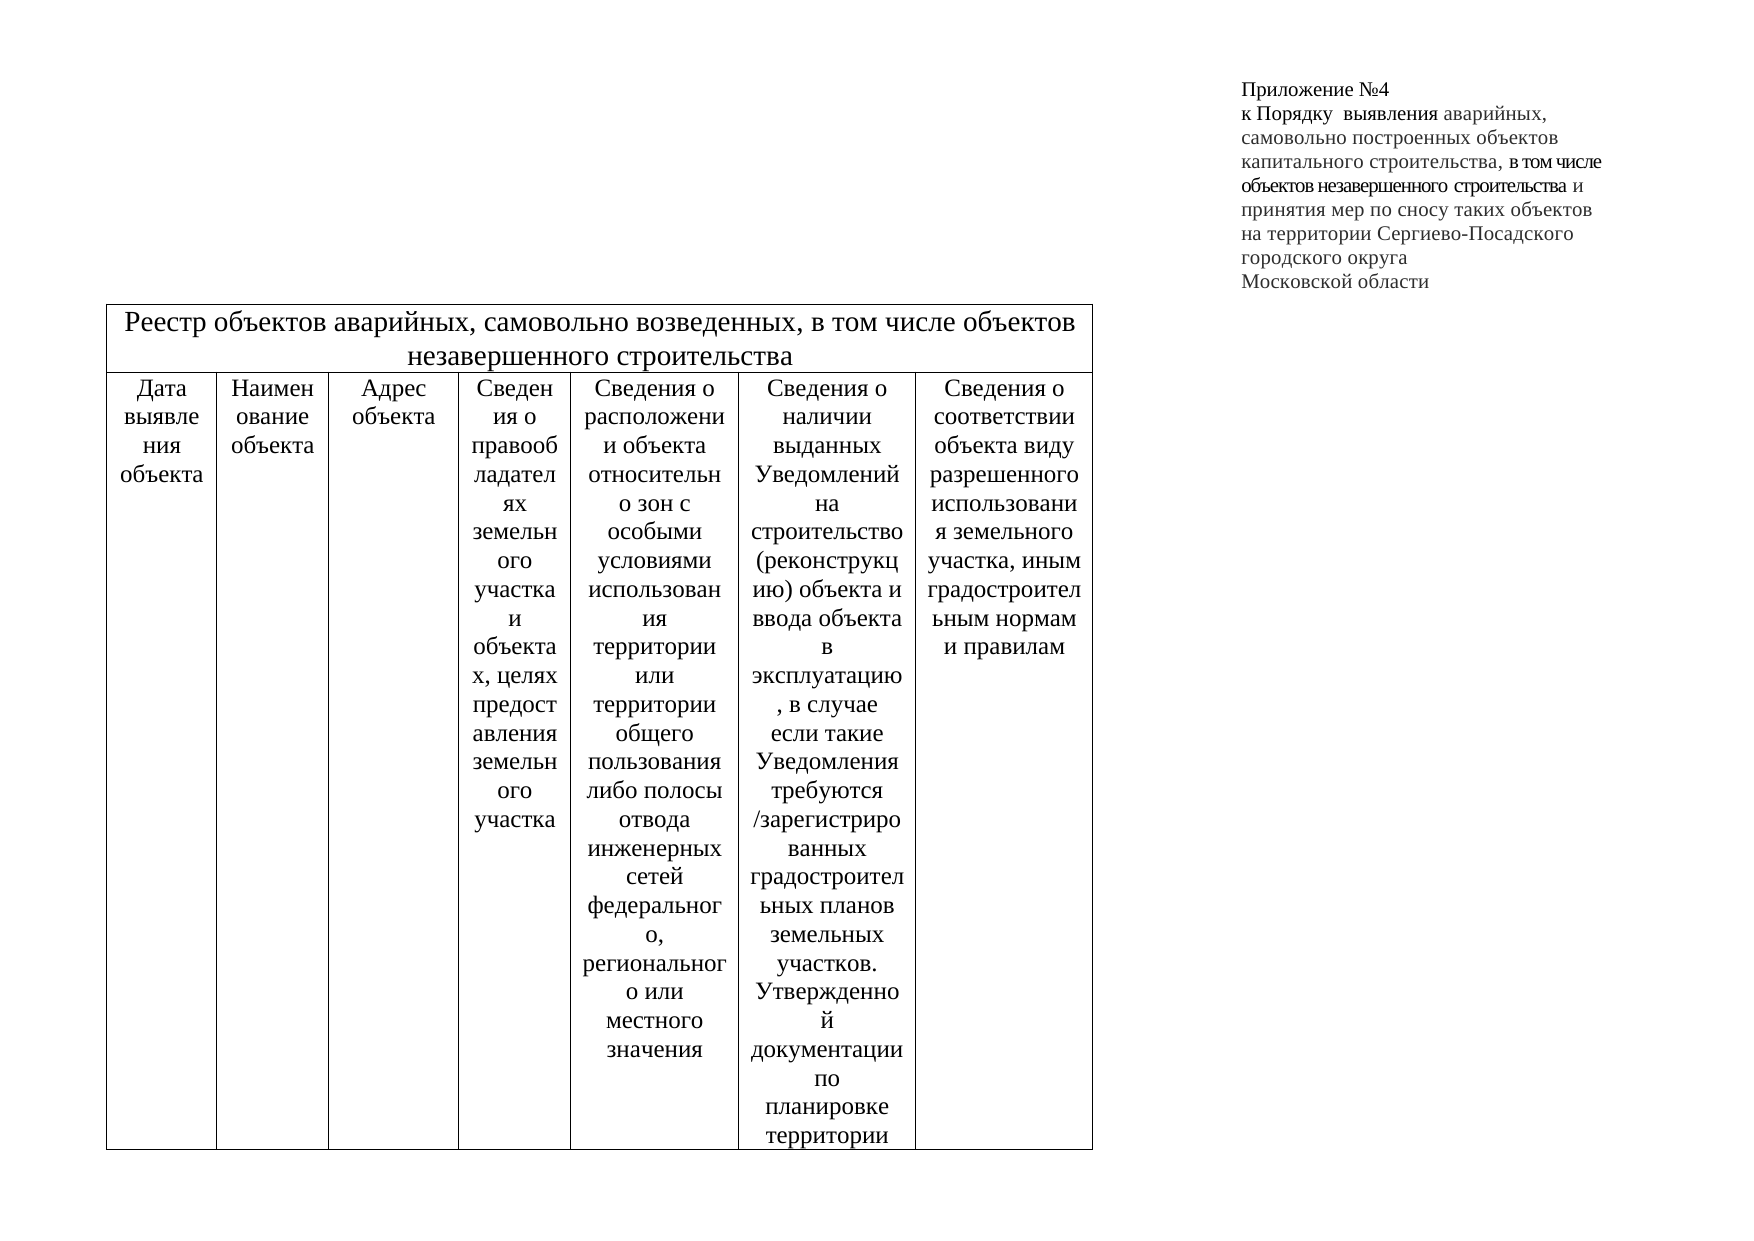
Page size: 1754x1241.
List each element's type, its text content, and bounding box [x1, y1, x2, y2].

table_cell Сведения о соответствии объекта виду разрешенного использования земельного участка, иным градостроительным нормам и правилам [916, 373, 1092, 1149]
table_cell Сведения о расположении объекта относительно зон с особыми условиями использования территории или территории общего пользования либо полосы отвода инженерных сетей федерального, регионального или местного значения [571, 373, 738, 1149]
table_cell Сведения о правообладателях земельного участка и объектах, целях предоставления земельного участка [459, 373, 570, 1149]
table_cell Дата выявления объекта [107, 373, 216, 1149]
table_cell Сведения о наличии выданных Уведомлений на строительство (реконструкцию) объекта и ввода объекта в эксплуатацию, в случае если такие Уведомления требуются /зарегистрированных градостроительных планов земельных участков. Утвержденной документации по планировке территории [739, 373, 915, 1149]
table_cell Адрес объекта [329, 373, 458, 1149]
table_cell Наименование объекта [217, 373, 328, 1149]
table_header Приложение №4 к Порядку выявления аварийных, самовольно построенных объектов капитального строительства, в том числе объектов незавершенного строительства и принятия мер по сносу таких объектов на территории Сергиево-Посадского городского округа Московской области [1112, 77, 1617, 318]
table_header Реестр объектов аварийных, самовольно возведенных, в том числе объектов незавершенного строительства [107, 305, 1092, 372]
